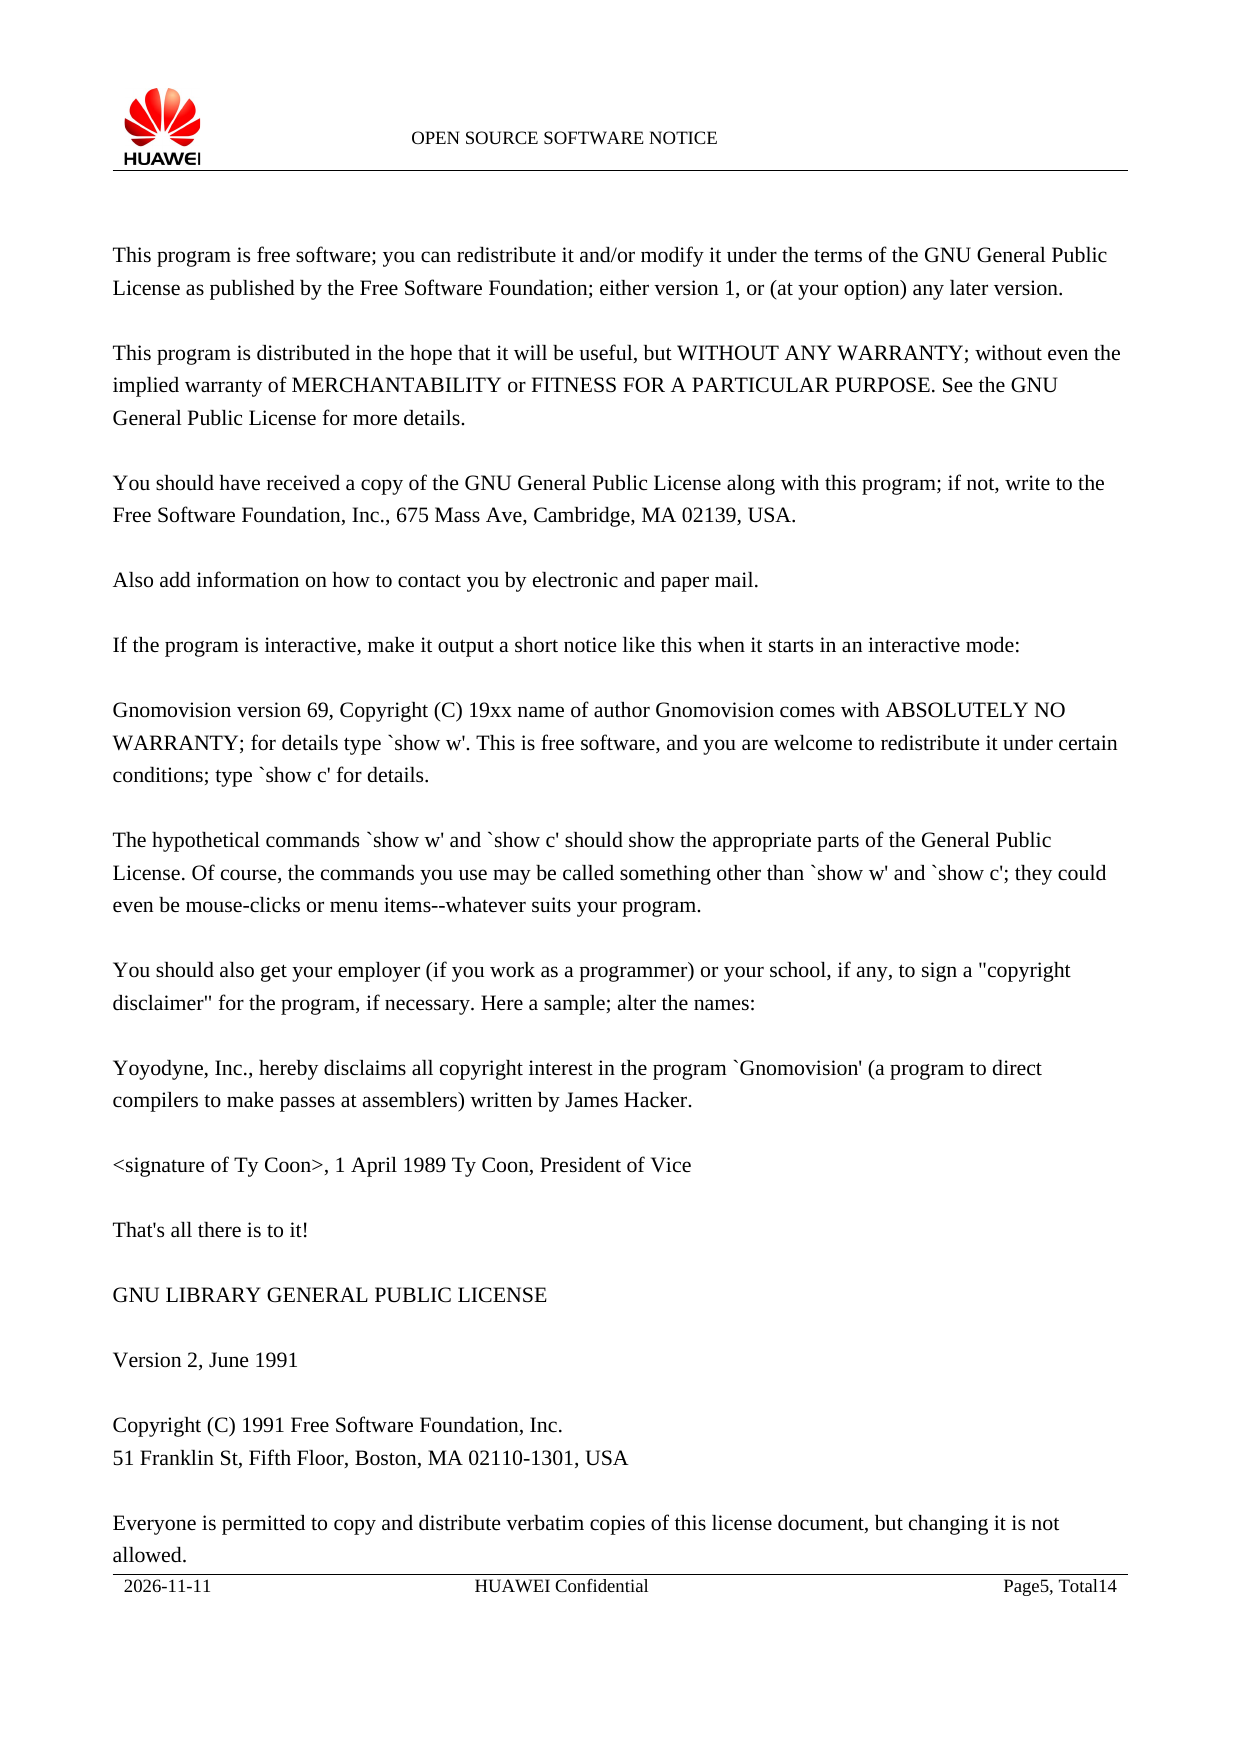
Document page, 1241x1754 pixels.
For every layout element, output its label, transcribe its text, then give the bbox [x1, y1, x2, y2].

picture [124, 88, 201, 165]
